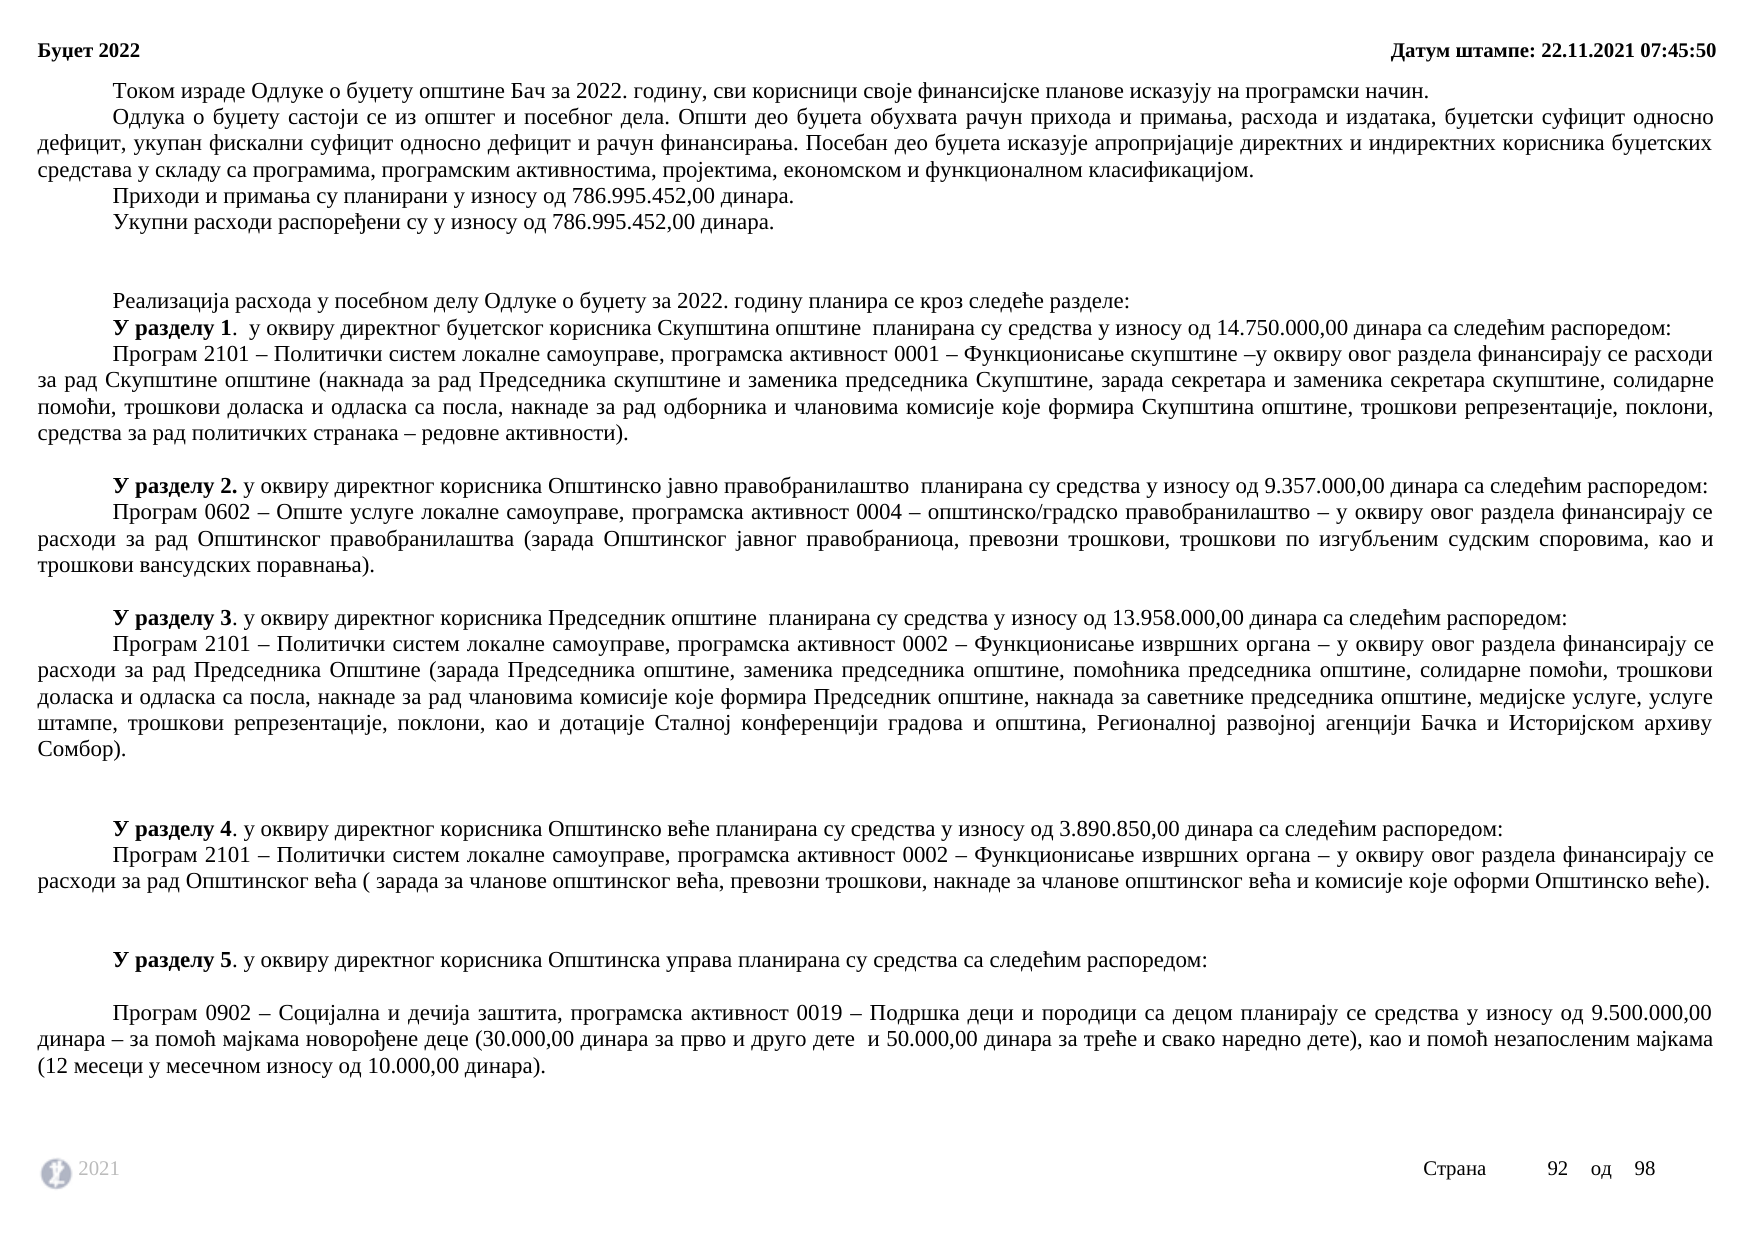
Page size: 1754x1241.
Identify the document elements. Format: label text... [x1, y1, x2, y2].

text У разделу 3. у оквиру директног корисника Председник општине планирана су средства у износу од 13.958.000,00 динара са следећим распоредом: [37, 604, 1716, 630]
text Програм 2101 – Политички систем локалне самоуправе, програмска активност 0002 – Функционисање извршних органа – у оквиру овог раздела финансирају се расходи за рад Општинског већа ( зарада за чланове општинског већа, превозни трошкови, накнаде за чланове општинског већа и комисије које оформи Општинско веће). [37, 841, 1716, 894]
picture [37, 1155, 76, 1194]
text У разделу 5. у оквиру директног корисника Општинска управа планирана су средства са следећим распоредом: [37, 946, 1716, 973]
text Одлука о буџету састоји се из општег и посебног дела. Општи део буџета обухвата рачун прихода и примања, расхода и издатака, буџетски суфицит односно дефицит, укупан фискални суфицит односно дефицит и рачун финансирања. Посебан део буџета исказује апропријације директних и индиректних корисника буџетских средстава у складу са програмима, програмским активностима, пројектима, економском и функционалном класификацијом. [37, 103, 1716, 182]
text У разделу 1. у оквиру директног буџетског корисника Скупштина општине планирана су средства у износу од 14.750.000,00 динара са следећим распоредом: [37, 314, 1716, 340]
text Програм 0902 – Социјална и дечија заштита, програмска активност 0019 – Подршка деци и породици са децом планирају се средства у износу од 9.500.000,00 динара – за помоћ мајкама новорођене деце (30.000,00 динара за прво и друго дете и 50.000,00 динара за треће и свако наредно дете), као и помоћ незапосленим мајкама (12 месеци у месечном износу од 10.000,00 динара). [37, 999, 1716, 1078]
text Реализација расхода у посебном делу Одлуке о буџету за 2022. годину планира се кроз следеће разделе: [37, 287, 1716, 314]
text Током израде Одлуке о буџету општине Бач за 2022. годину, сви корисници своје финансијске планове исказују на програмски начин. [37, 77, 1716, 103]
text Приходи и примања су планирани у износу од 786.995.452,00 динара. [37, 182, 1716, 208]
text У разделу 4. у оквиру директног корисника Општинско веће планирана су средства у износу од 3.890.850,00 динара са следећим распоредом: [37, 814, 1716, 841]
text У разделу 2. у оквиру директног корисника Општинско јавно правобранилаштво планирана су средства у износу од 9.357.000,00 динара са следећим распоредом: [37, 472, 1716, 498]
text Укупни расходи распоређени су у износу од 786.995.452,00 динара. [37, 208, 1716, 235]
text Програм 2101 – Политички систем локалне самоуправе, програмска активност 0002 – Функционисање извршних органа – у оквиру овог раздела финансирају се расходи за рад Председника Општине (зарада Председника општине, заменика председника општине, помоћника председника општине, солидарне помоћи, трошкови доласка и одласка са посла, накнаде за рад члановима комисије које формира Председник општине, накнада за саветнике председника општине, медијске услуге, услуге штампе, трошкови репрезентације, поклони, као и дотације Сталној конференцији градова и општина, Регионалној развојној агенцији Бачка и Историјском архиву Сомбор). [37, 630, 1716, 762]
text Програм 2101 – Политички систем локалне самоуправе, програмска активност 0001 – Функционисање скупштине –у оквиру овог раздела финансирају се расходи за рад Скупштине општине (накнада за рад Председника скупштине и заменика председника Скупштине, зарада секретара и заменика секретара скупштине, солидарне помоћи, трошкови доласка и одласка са посла, накнаде за рад одборника и члановима комисије које формира Скупштина општине, трошкови репрезентације, поклони, средства за рад политичких странака – редовне активности). [37, 340, 1716, 446]
text Програм 0602 – Опште услуге локалне самоуправе, програмска активност 0004 – општинско/градско правобранилаштво – у оквиру овог раздела финансирају се расходи за рад Општинског правобранилаштва (зарада Општинског јавног правобраниоца, превозни трошкови, трошкови по изгубљеним судским споровима, као и трошкови вансудских поравнања). [37, 498, 1716, 577]
